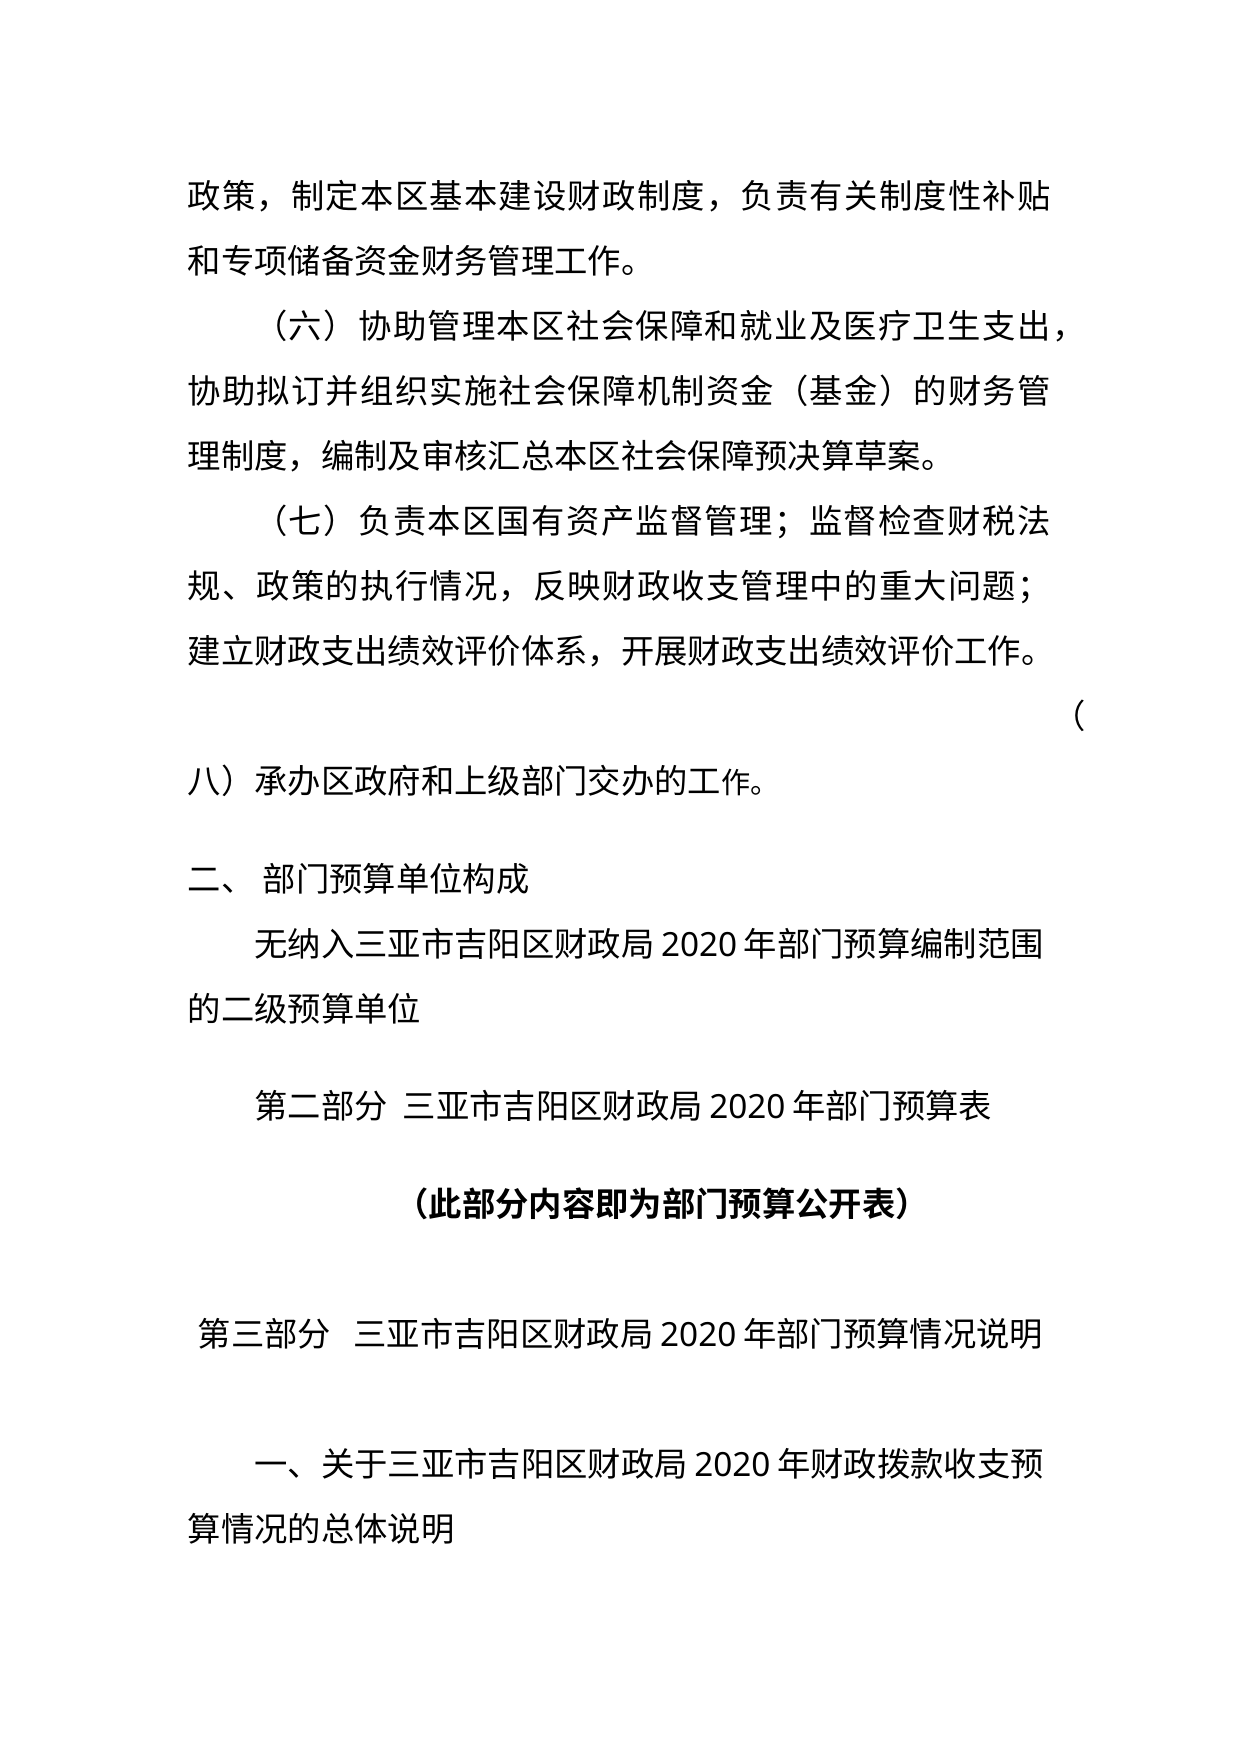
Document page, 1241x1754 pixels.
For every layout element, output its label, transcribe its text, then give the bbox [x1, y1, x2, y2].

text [187, 162, 1053, 292]
list （八）承办区政府和上级部门交办的工作。 [187, 682, 1053, 812]
text （六）协助管理本区社会保障和就业及医疗卫生支出，协助拟订并组织实施社会保障机制资金（基金）的财务管理制度，编制及审核汇总本区社会保障预决算草案。 [187, 292, 1053, 487]
text 一、关于三亚市吉阳区财政局2020年财政拨款收支预算情况的总体说明 [187, 1429, 1053, 1559]
text 第二部分 三亚市吉阳区财政局2020年部门预算表 [187, 1072, 1053, 1137]
text 第三部分 三亚市吉阳区财政局2020年部门预算情况说明 [187, 1299, 1053, 1364]
list 部门预算单位构成 [187, 844, 1053, 909]
text 无纳入三亚市吉阳区财政局2020年部门预算编制范围的二级预算单位 [187, 909, 1053, 1039]
text （七）负责本区国有资产监督管理；监督检查财税法规、政策的执行情况，反映财政收支管理中的重大问题；建立财政支出绩效评价体系，开展财政支出绩效评价工作。 [187, 487, 1053, 682]
text （此部分内容即为部门预算公开表） [271, 1169, 1053, 1234]
